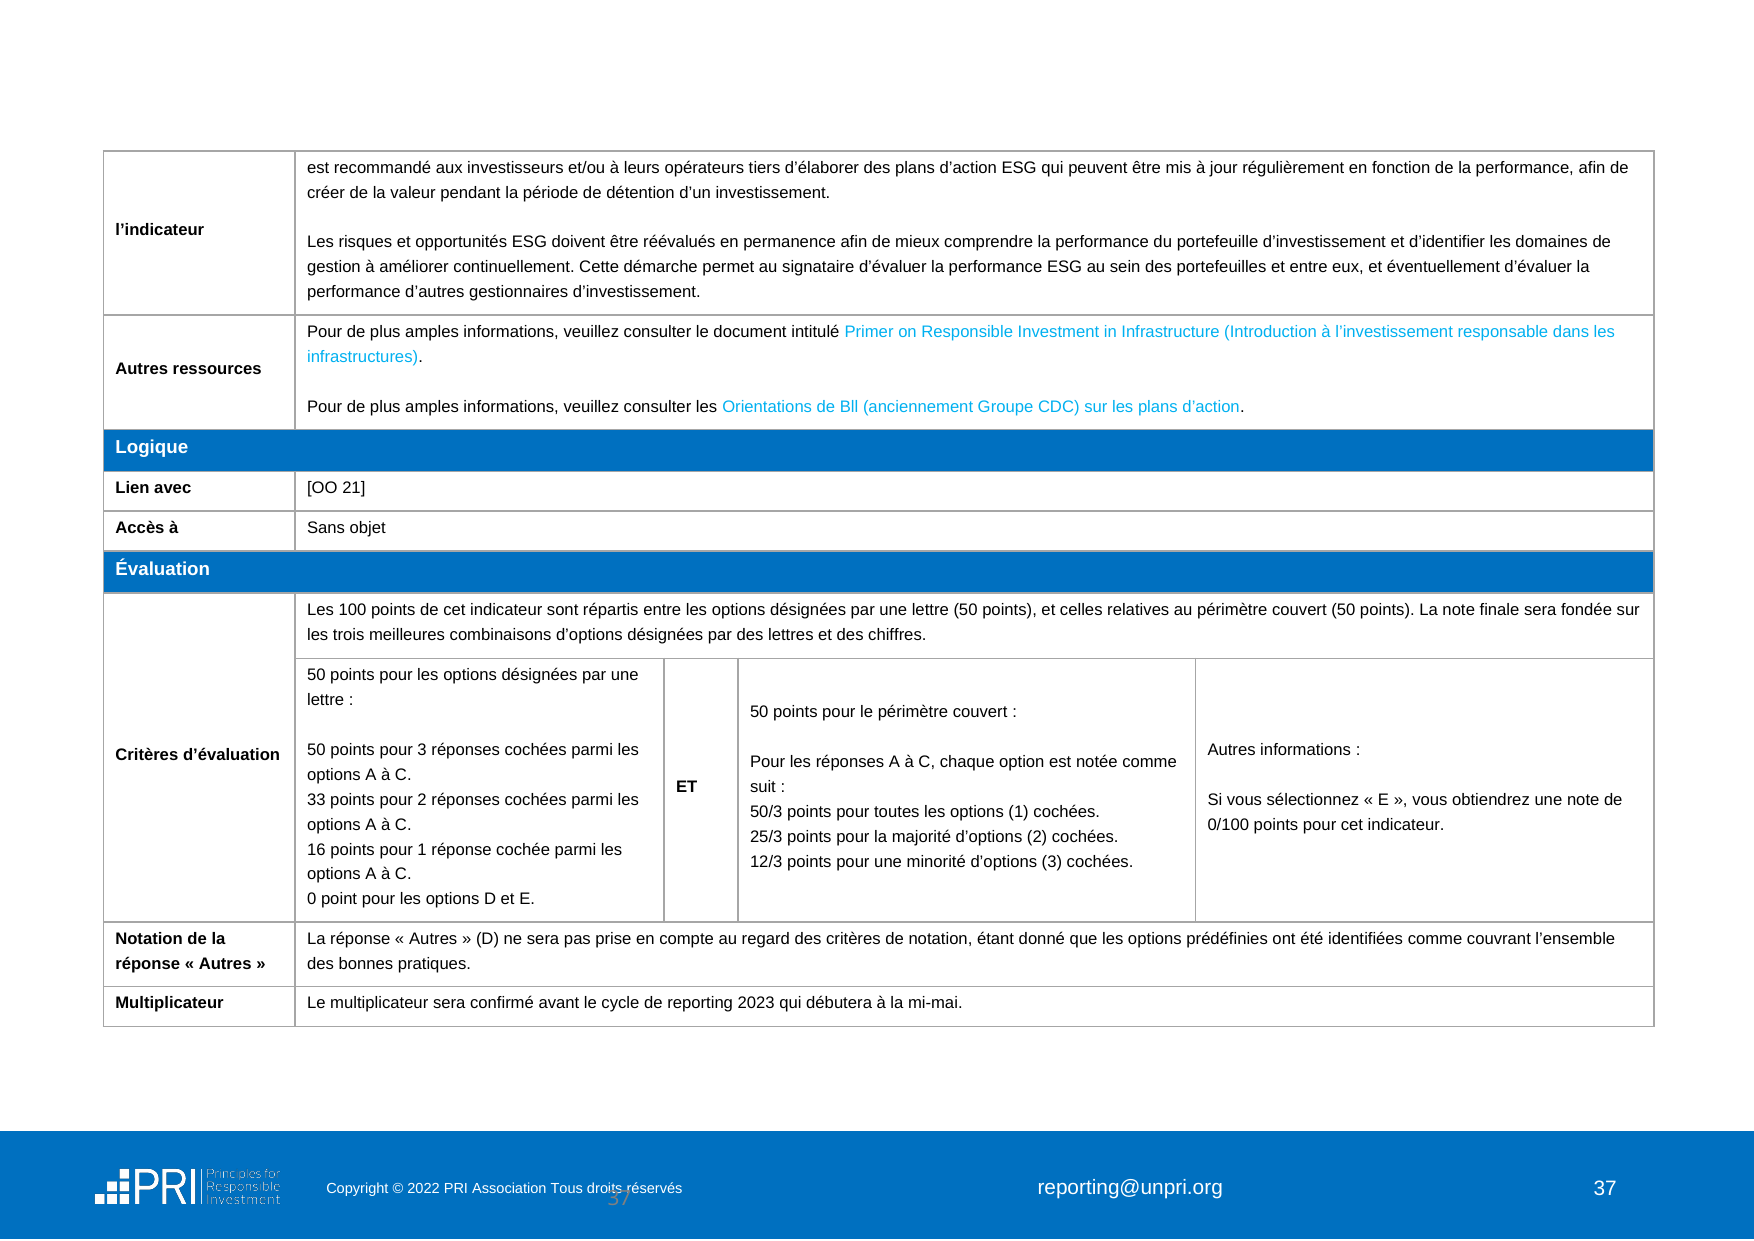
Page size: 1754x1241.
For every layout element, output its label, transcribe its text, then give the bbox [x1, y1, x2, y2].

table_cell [296, 152, 1653, 314]
table_cell Pour de plus amples informations, veuillez consulter le document intitulé Primer on Responsible Investment in Infrastructure (Introduction à l’investissement responsable dans les infrastructures). Pour de plus amples informations, veuillez consulter les Orientations de Bll (anciennement Groupe CDC) sur les plans d’action. [296, 316, 1653, 428]
table_cell Autres ressources [104, 316, 294, 428]
picture [840, 401, 848, 412]
table_cell Sans objet [296, 512, 1653, 550]
table_cell Le multiplicateur sera confirmé avant le cycle de reporting 2023 qui débutera à la mi-mai. [296, 987, 1653, 1026]
table_cell ET [665, 659, 737, 921]
table_cell Logique [104, 430, 1653, 471]
table_cell 50 points pour les options désignées par une lettre : 50 points pour 3 réponses cochées parmi les options A à C. 33 points pour 2 réponses cochées parmi les options A à C. 16 points pour 1 réponse cochée parmi les options A à C. 0 point pour les options D et E. [296, 659, 663, 921]
table_cell Les 100 points de cet indicateur sont répartis entre les options désignées par une lettre (50 points), et celles relatives au périmètre couvert (50 points). La note finale sera fondée sur les trois meilleures combinaisons d’options désignées par des lettres et des chiffres. [296, 594, 1653, 657]
table_cell Accès à [104, 512, 294, 550]
table_cell Évaluation [104, 552, 1653, 592]
table_cell La réponse « Autres » (D) ne sera pas prise en compte au regard des critères de notation, étant donné que les options prédéfinies ont été identifiées comme couvrant l’ensemble des bonnes pratiques. [296, 923, 1653, 986]
table_cell Critères d’évaluation [104, 594, 294, 921]
table_cell Lien avec [104, 472, 294, 510]
picture [92, 1166, 282, 1207]
table_cell [OO 21] [296, 472, 1653, 510]
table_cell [104, 152, 294, 314]
table_cell 50 points pour le périmètre couvert : Pour les réponses A à C, chaque option est notée comme suit : 50/3 points pour toutes les options (1) cochées. 25/3 points pour la majorité d’options (2) cochées. 12/3 points pour une minorité d’options (3) cochées. [739, 659, 1195, 921]
table_cell Notation de la réponse « Autres » [104, 923, 294, 986]
table_cell Multiplicateur [104, 987, 294, 1026]
table_cell Autres informations : Si vous sélectionnez « E », vous obtiendrez une note de 0/100 points pour cet indicateur. [1196, 659, 1653, 921]
